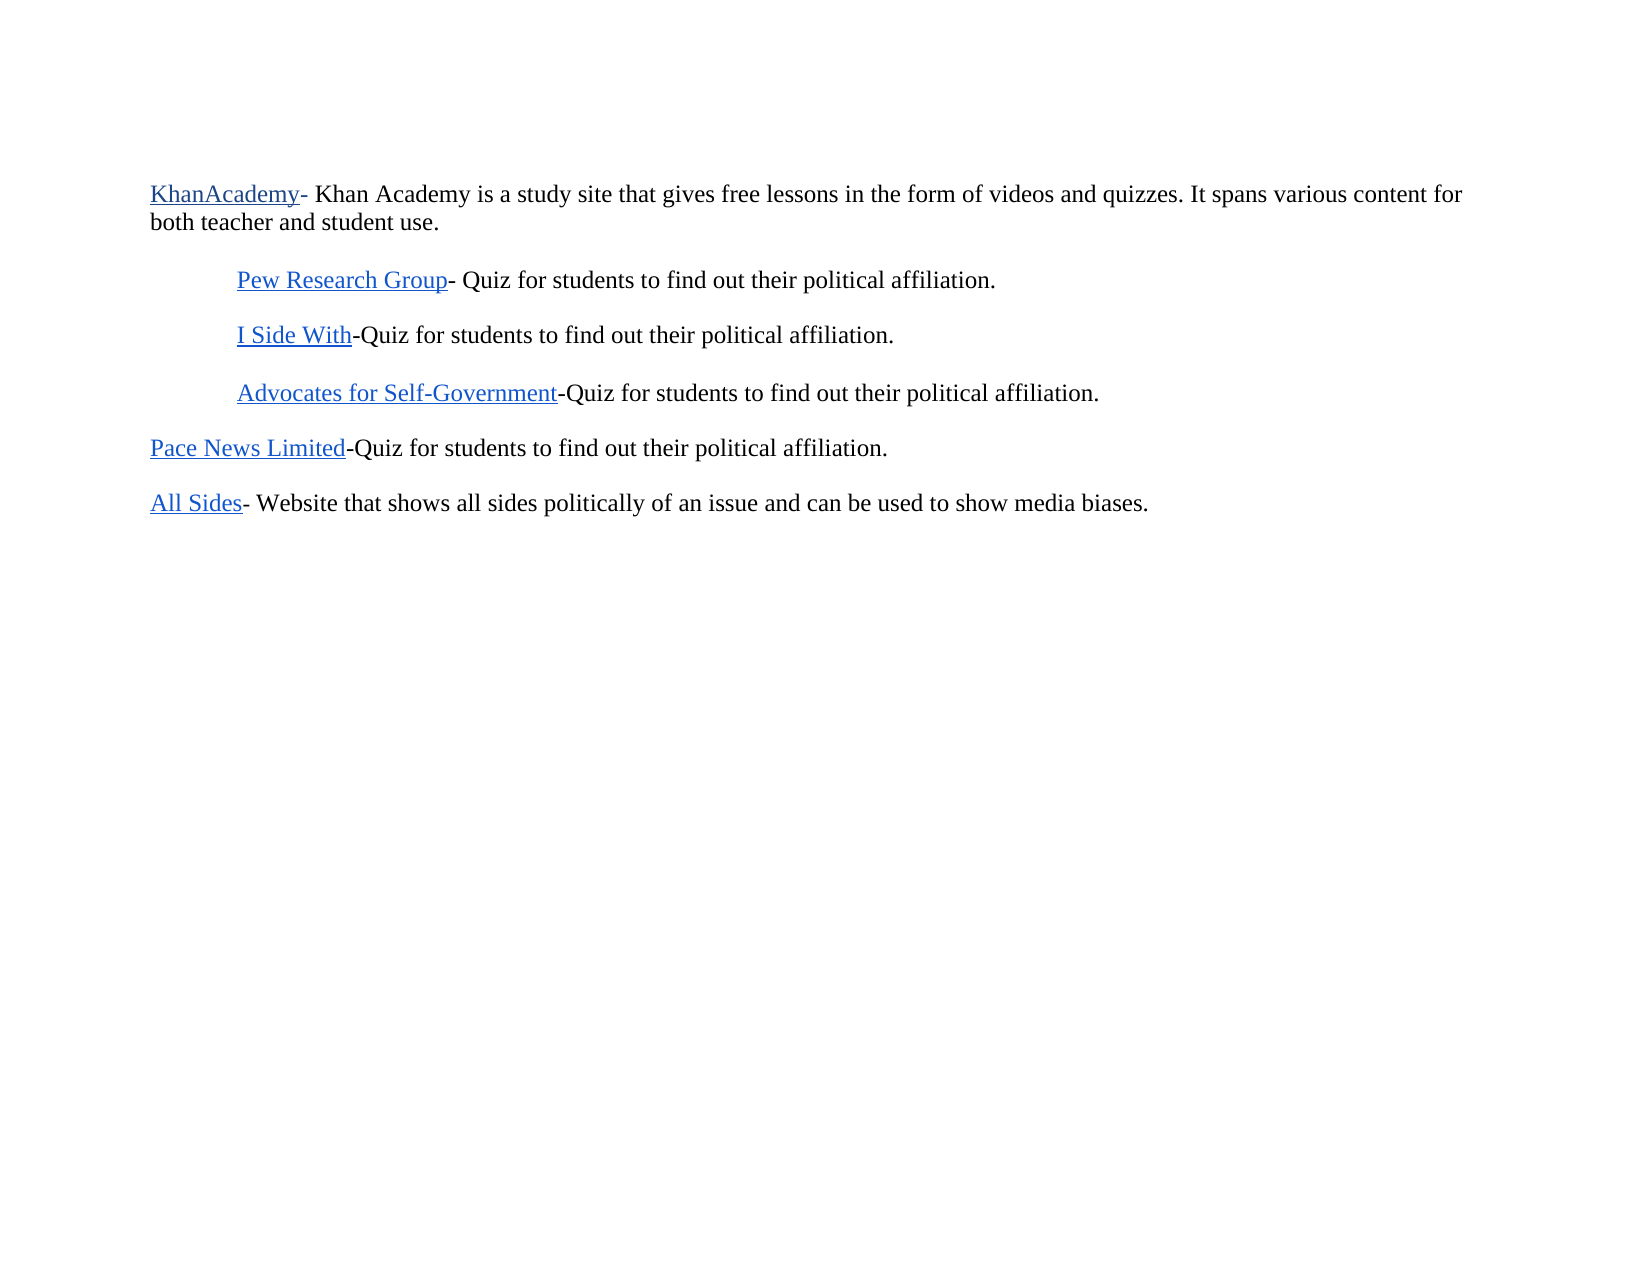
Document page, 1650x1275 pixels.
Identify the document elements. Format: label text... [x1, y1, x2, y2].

text All Sides- Website that shows all sides politically of an issue and can be used to show media biases. [150, 488, 1500, 517]
text I Side With-Quiz for students to find out their political affiliation. [237, 320, 1500, 349]
text Advocates for Self-Government-Quiz for students to find out their political affiliation. [237, 378, 1500, 406]
text Pew Research Group- Quiz for students to find out their political affiliation. [237, 265, 1500, 294]
text Pace News Limited-Quiz for students to find out their political affiliation. [150, 433, 1500, 461]
text KhanAcademy- Khan Academy is a study site that gives free lessons in the form of videos and quizzes. It spans various content for both teacher and student use. [150, 179, 1500, 236]
